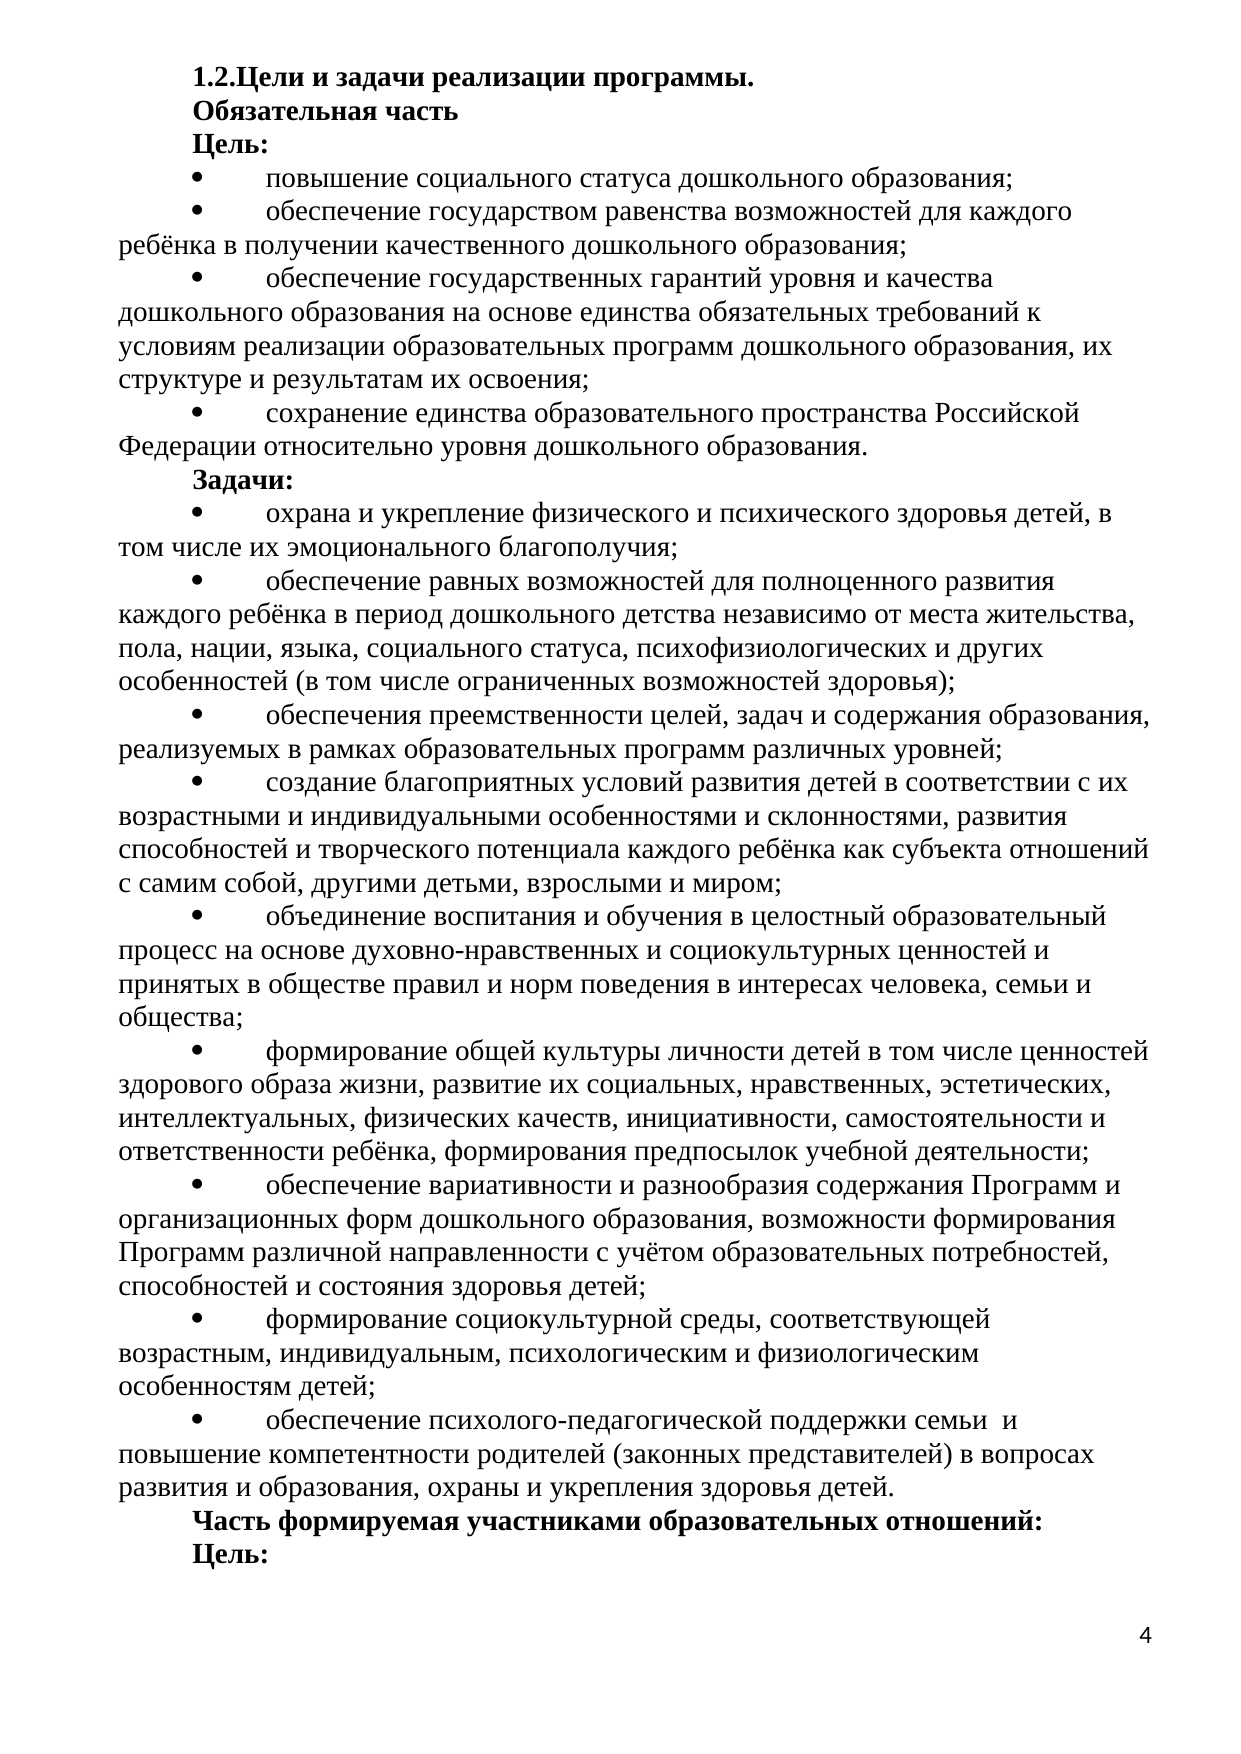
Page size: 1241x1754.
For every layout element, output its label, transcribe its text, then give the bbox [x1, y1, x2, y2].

list формирование социокультурной среды, соответствующей возрастным, индивидуальным, психологическим и физиологическим особенностям детей; [118, 1301, 1152, 1402]
list сохранение единства образовательного пространства Российской Федерации относительно уровня дошкольного образования. [118, 395, 1152, 462]
list обеспечения преемственности целей, задач и содержания образования, реализуемых в рамках образовательных программ различных уровней; [118, 697, 1152, 764]
text Задачи: [118, 462, 1152, 496]
list обеспечение государством равенства возможностей для каждого ребёнка в получении качественного дошкольного образования; [118, 193, 1152, 261]
text 1.2.Цели и задачи реализации программы. [118, 59, 1152, 93]
list создание благоприятных условий развития детей в соответствии с их возрастными и индивидуальными особенностями и склонностями, развития способностей и творческого потенциала каждого ребёнка как субъекта отношений с самим собой, другими детьми, взрослыми и миром; [118, 764, 1152, 898]
text Цель: [118, 126, 1152, 160]
list обеспечение равных возможностей для полноценного развития каждого ребёнка в период дошкольного детства независимо от места жительства, пола, нации, языка, социального статуса, психофизиологических и других особенностей (в том числе ограниченных возможностей здоровья); [118, 563, 1152, 697]
list обеспечение вариативности и разнообразия содержания Программ и организационных форм дошкольного образования, возможности формирования Программ различной направленности с учётом образовательных потребностей, способностей и состояния здоровья детей; [118, 1167, 1152, 1301]
list объединение воспитания и обучения в целостный образовательный процесс на основе духовно-нравственных и социокультурных ценностей и принятых в обществе правил и норм поведения в интересах человека, семьи и общества; [118, 898, 1152, 1033]
list формирование общей культуры личности детей в том числе ценностей здорового образа жизни, развитие их социальных, нравственных, эстетических, интеллектуальных, физических качеств, инициативности, самостоятельности и ответственности ребёнка, формирования предпосылок учебной деятельности; [118, 1033, 1152, 1167]
list обеспечение психолого-педагогической поддержки семьи и повышение компетентности родителей (законных представителей) в вопросах развития и образования, охраны и укрепления здоровья детей. [118, 1402, 1152, 1503]
list обеспечение государственных гарантий уровня и качества дошкольного образования на основе единства обязательных требований к условиям реализации образовательных программ дошкольного образования, их структуре и результатам их освоения; [118, 261, 1152, 395]
text Часть формируемая участниками образовательных отношений: [118, 1503, 1152, 1536]
list повышение социального статуса дошкольного образования; [118, 160, 1152, 193]
list охрана и укрепление физического и психического здоровья детей, в том числе их эмоционального благополучия; [118, 496, 1152, 563]
text Цель: [118, 1536, 1152, 1570]
text Обязательная часть [118, 93, 1152, 126]
